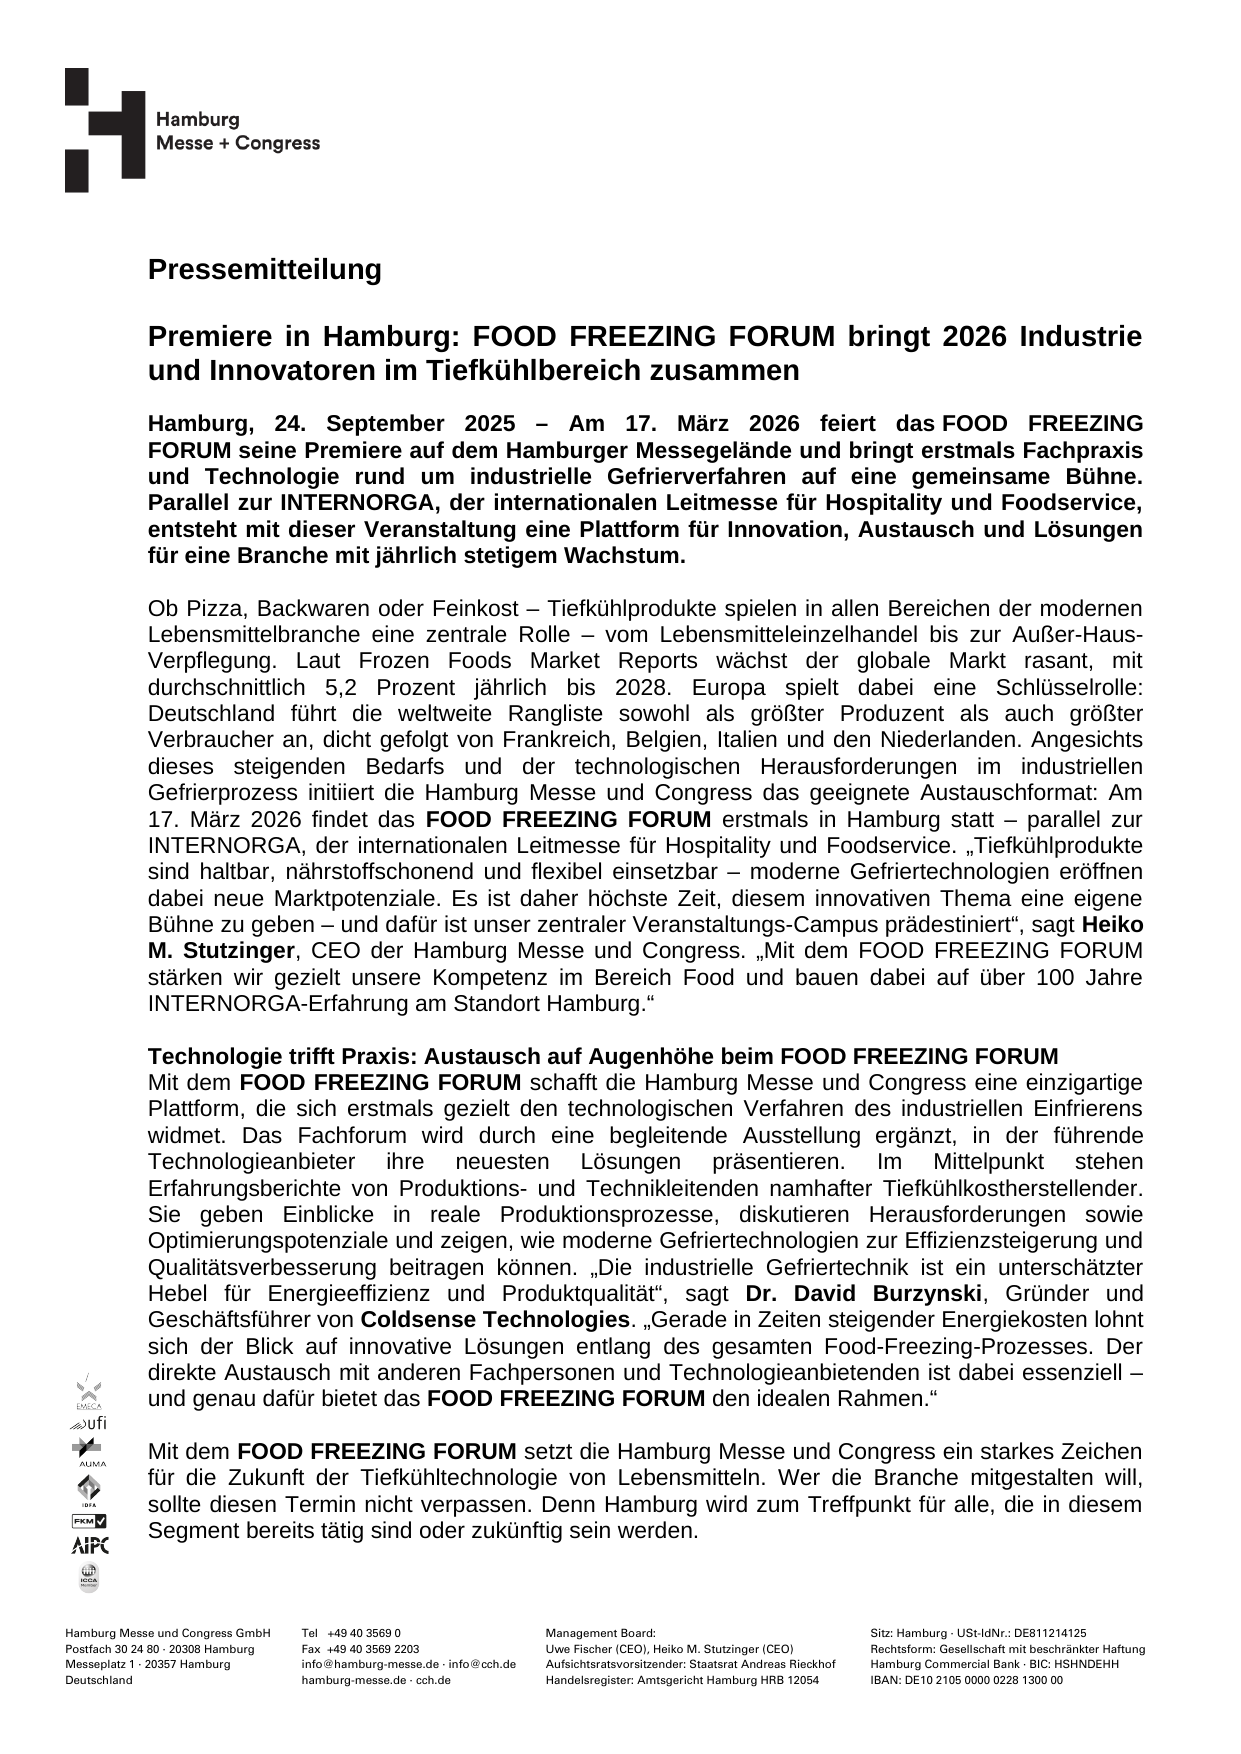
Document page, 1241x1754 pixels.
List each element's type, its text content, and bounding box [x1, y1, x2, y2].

text Hamburg, 24. September 2025 – Am 17. März 2026 feiert das FOOD FREEZING FORUM seine Premiere auf dem Hamburger Messegelände und bringt erstmals Fachpraxis und Technologie rund um industrielle Gefrierverfahren auf eine gemeinsame Bühne. Parallel zur INTERNORGA, der internationalen Leitmesse für Hospitality und Foodservice, entsteht mit dieser Veranstaltung eine Plattform für Innovation, Austausch und Lösungen für eine Branche mit jährlich stetigem Wachstum. [148, 410, 1144, 568]
text Premiere in Hamburg: FOOD FREEZING FORUM bringt 2026 Industrie und Innovatoren im Tiefkühlbereich zusammen [148, 319, 1144, 386]
text Mit dem FOOD FREEZING FORUM schafft die Hamburg Messe und Congress eine einzigartige Plattform, die sich erstmals gezielt den technologischen Verfahren des industriellen Einfrierens widmet. Das Fachforum wird durch eine begleitende Ausstellung ergänzt, in der führende Technologieanbieter ihre neuesten Lösungen präsentieren. Im Mittelpunkt stehen Erfahrungsberichte von Produktions- und Technikleitenden namhafter Tiefkühlkostherstellender. Sie geben Einblicke in reale Produktionsprozesse, diskutieren Herausforderungen sowie Optimierungspotenziale und zeigen, wie moderne Gefriertechnologien zur Effizienzsteigerung und Qualitätsverbesserung beitragen können. „Die industrielle Gefriertechnik ist ein unterschätzter Hebel für Energieeffizienz und Produktqualität“, sagt Dr. David Burzynski, Gründer und Geschäftsführer von Coldsense Technologies. „Gerade in Zeiten steigender Energiekosten lohnt sich der Blick auf innovative Lösungen entlang des gesamten Food-Freezing-Prozesses. Der direkte Austausch mit anderen Fachpersonen und Technologieanbietenden ist dabei essenziell – und genau dafür bietet das FOOD FREEZING FORUM den idealen Rahmen.“ [148, 1069, 1144, 1412]
text Pressemitteilung [148, 252, 1140, 286]
text Technologie trifft Praxis: Austausch auf Augenhöhe beim FOOD FREEZING FORUM [148, 1043, 1144, 1069]
picture [68, 1372, 110, 1594]
text Mit dem FOOD FREEZING FORUM setzt die Hamburg Messe und Congress ein starkes Zeichen für die Zukunft der Tiefkühltechnologie von Lebensmitteln. Wer die Branche mitgestalten will, sollte diesen Termin nicht verpassen. Denn Hamburg wird zum Treffpunkt für alle, die in diesem Segment bereits tätig sind oder zukünftig sein werden. [148, 1438, 1144, 1543]
text Ob Pizza, Backwaren oder Feinkost – Tiefkühlprodukte spielen in allen Bereichen der modernen Lebensmittelbranche eine zentrale Rolle – vom Lebensmitteleinzelhandel bis zur Außer-Haus-Verpflegung. Laut Frozen Foods Market Reports wächst der globale Markt rasant, mit durchschnittlich 5,2 Prozent jährlich bis 2028. Europa spielt dabei eine Schlüsselrolle: Deutschland führt die weltweite Rangliste sowohl als größter Produzent als auch größter Verbraucher an, dicht gefolgt von Frankreich, Belgien, Italien und den Niederlanden. Angesichts dieses steigenden Bedarfs und der technologischen Herausforderungen im industriellen Gefrierprozess initiiert die Hamburg Messe und Congress das geeignete Austauschformat: Am 17. März 2026 findet das FOOD FREEZING FORUM erstmals in Hamburg statt – parallel zur INTERNORGA, der internationalen Leitmesse für Hospitality und Foodservice. „Tiefkühlprodukte sind haltbar, nährstoffschonend und flexibel einsetzbar – moderne Gefriertechnologien eröffnen dabei neue Marktpotenziale. Es ist daher höchste Zeit, diesem innovativen Thema eine eigene Bühne zu geben – und dafür ist unser zentraler Veranstaltungs-Campus prädestiniert“, sagt Heiko M. Stutzinger, CEO der Hamburg Messe und Congress. „Mit dem FOOD FREEZING FORUM stärken wir gezielt unsere Kompetenz im Bereich Food und bauen dabei auf über 100 Jahre INTERNORGA-Erfahrung am Standort Hamburg.“ [148, 595, 1144, 1016]
